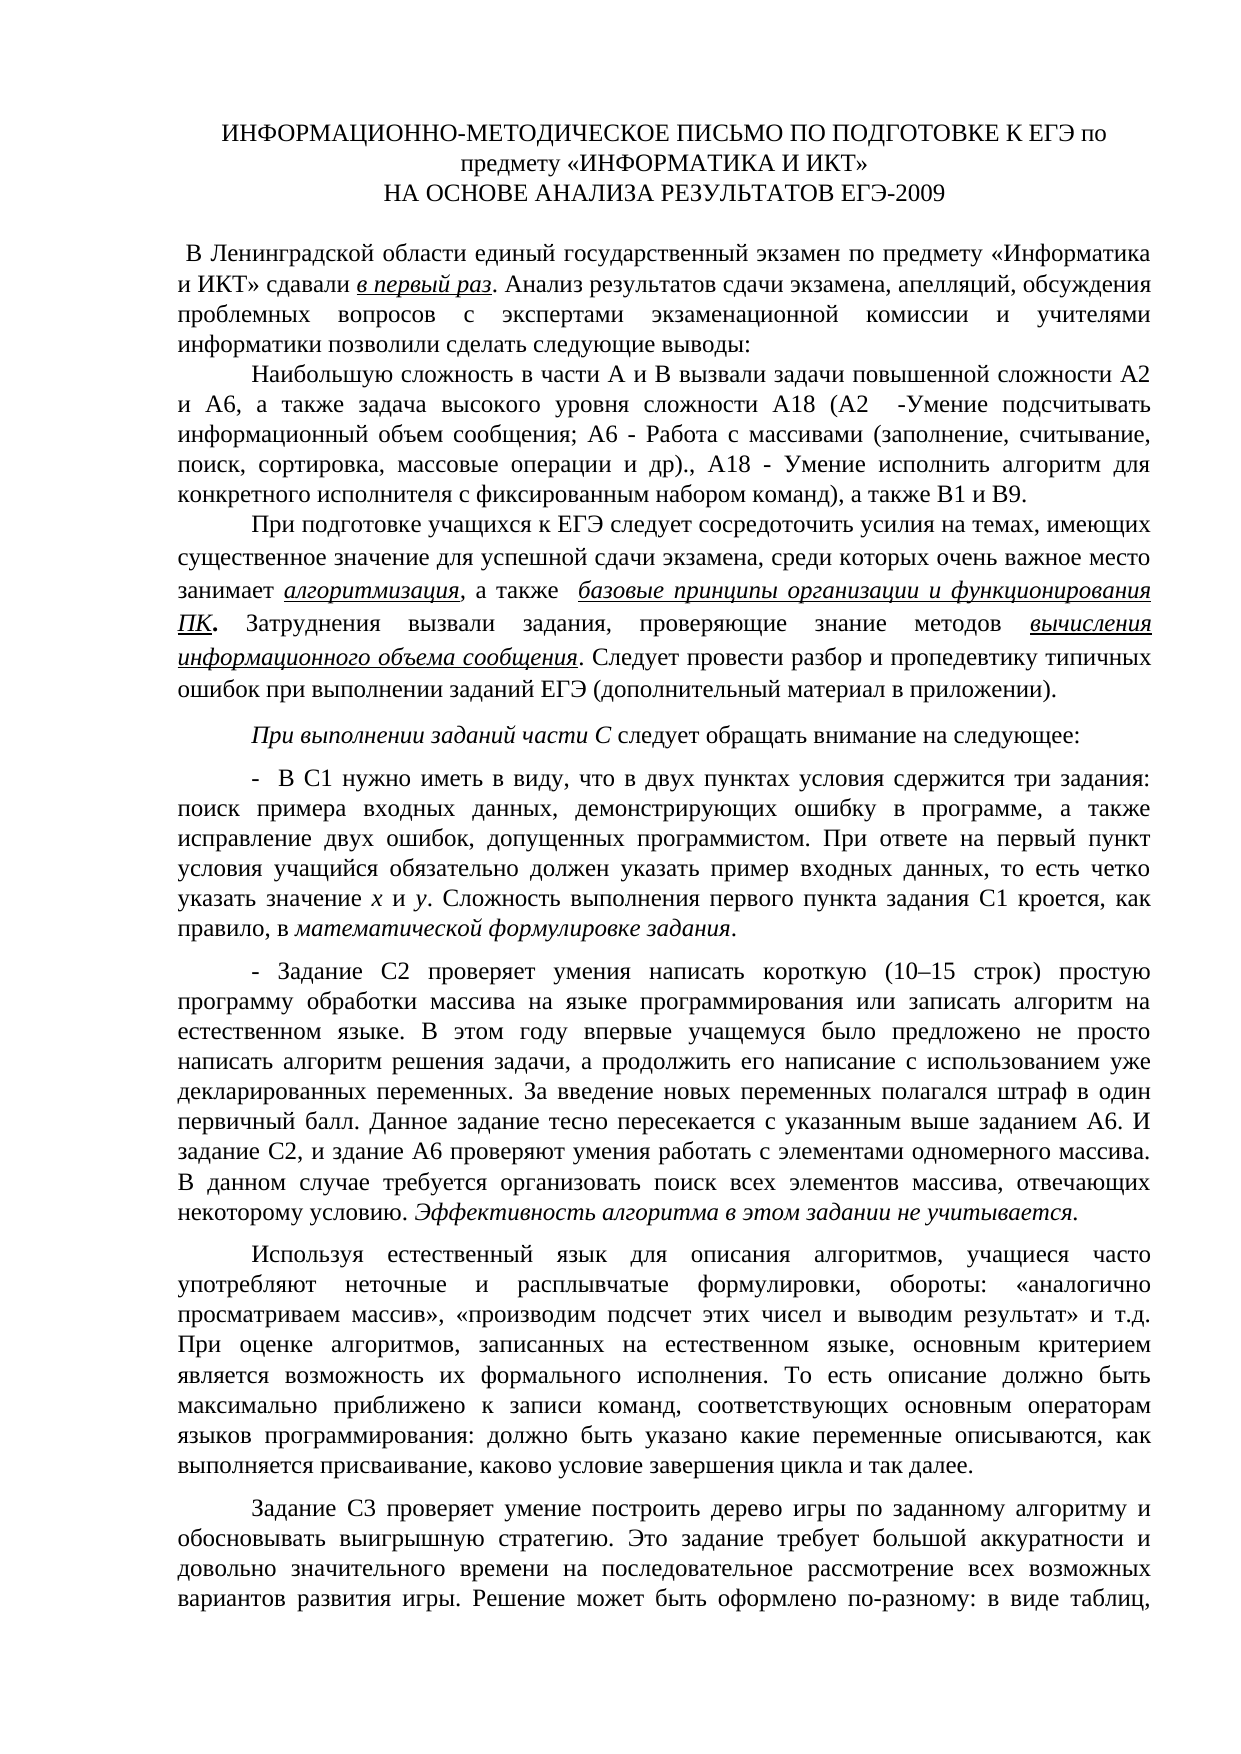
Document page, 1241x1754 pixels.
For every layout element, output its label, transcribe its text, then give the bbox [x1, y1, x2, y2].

text - В С1 нужно иметь в виду, что в двух пунктах условия сдержится три задания: поиск примера входных данных, демонстрирующих ошибку в программе, а также исправление двух ошибок, допущенных программистом. При ответе на первый пункт условия учащийся обязательно должен указать пример входных данных, то есть четко указать значение x и y. Сложность выполнения первого пункта задания С1 кроется, как правило, в математической формулировке задания. [177, 763, 1152, 942]
text В Ленинградской области единый государственный экзамен по предмету «Информатика и ИКТ» сдавали в первый раз. Анализ результатов сдачи экзамена, апелляций, обсуждения проблемных вопросов с экспертами экзаменационной комиссии и учителями информатики позволили сделать следующие выводы: [177, 238, 1152, 358]
text Используя естественный язык для описания алгоритмов, учащиеся часто употребляют неточные и расплывчатые формулировки, обороты: «аналогично просматриваем массив», «производим подсчет этих чисел и выводим результат» и т.д. При оценке алгоритмов, записанных на естественном языке, основным критерием является возможность их формального исполнения. То есть описание должно быть максимально приближено к записи команд, соответствующих основным операторам языков программирования: должно быть указано какие переменные описываются, как выполняется присваивание, каково условие завершения цикла и так далее. [177, 1239, 1152, 1479]
text - Задание С2 проверяет умения написать короткую (10–15 строк) простую программу обработки массива на языке программирования или записать алгоритм на естественном языке. В этом году впервые учащемуся было предложено не просто написать алгоритм решения задачи, а продолжить его написание с использованием уже декларированных переменных. За введение новых переменных полагался штраф в один первичный балл. Данное задание тесно пересекается с указанным выше заданием А6. И задание С2, и здание А6 проверяют умения работать с элементами одномерного массива. В данном случае требуется организовать поиск всех элементов массива, отвечающих некоторому условию. Эффективность алгоритма в этом задании не учитывается. [177, 956, 1152, 1225]
text ИНФОРМАЦИОННО-МЕТОДИЧЕСКОЕ ПИСЬМО ПО ПОДГОТОВКЕ К ЕГЭ по предмету «ИНФОРМАТИКА И ИКТ» [177, 118, 1152, 177]
text НА ОСНОВЕ АНАЛИЗА РЕЗУЛЬТАТОВ ЕГЭ-2009 [177, 178, 1152, 207]
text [177, 1493, 1152, 1612]
text Наибольшую сложность в части А и В вызвали задачи повышенной сложности A2 и А6, а также задача высокого уровня сложности А18 (А2 -Умение подсчитывать информационный объем сообщения; А6 - Работа с массивами (заполнение, считывание, поиск, сортировка, массовые операции и др)., А18 - Умение исполнить алгоритм для конкретного исполнителя с фиксированным набором команд), а также В1 и В9. [177, 359, 1152, 508]
text При подготовке учащихся к ЕГЭ следует сосредоточить усилия на темах, имеющих существенное значение для успешной сдачи экзамена, среди которых очень важное место занимает алгоритмизация, а также базовые принципы организации и функционирования ПК. Затруднения вызвали задания, проверяющие знание методов вычисления информационного объема сообщения. Следует провести разбор и пропедевтику типичных ошибок при выполнении заданий ЕГЭ (дополнительный материал в приложении). [177, 509, 1152, 703]
text При выполнении заданий части С следует обращать внимание на следующее: [177, 720, 1152, 749]
